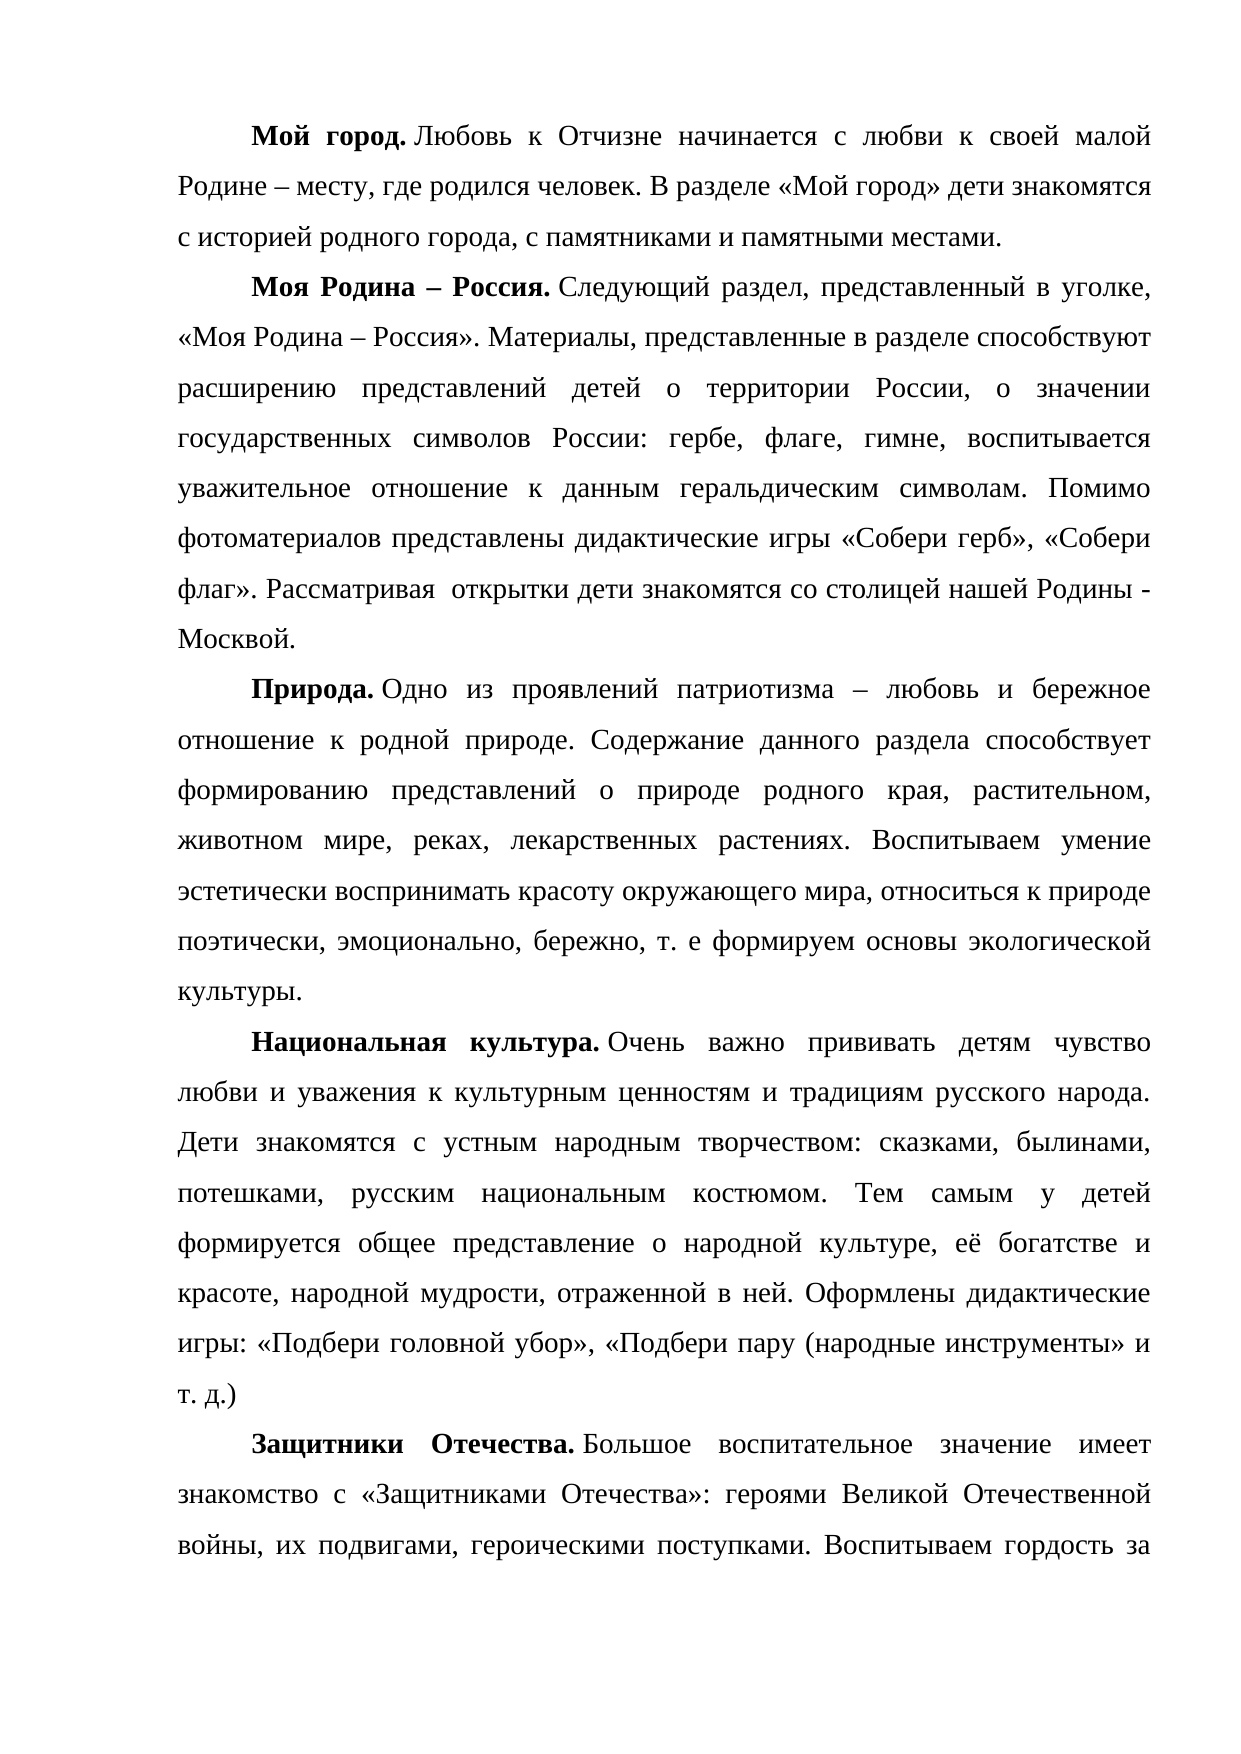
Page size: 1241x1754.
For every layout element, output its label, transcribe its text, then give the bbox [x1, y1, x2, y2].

text Природа. Одно из проявлений патриотизма – любовь и бережное отношение к родной природе. Содержание данного раздела способствует формированию представлений о природе родного края, растительном, животном мире, реках, лекарственных растениях. Воспитываем умение эстетически воспринимать красоту окружающего мира, относиться к природе поэтически, эмоционально, бережно, т. е формируем основы экологической культуры. [177, 672, 1152, 1007]
text Моя Родина – Россия. Следующий раздел, представленный в уголке, «Моя Родина – Россия». Материалы, представленные в разделе способствуют расширению представлений детей о территории России, о значении государственных символов России: гербе, флаге, гимне, воспитывается уважительное отношение к данным геральдическим символам. Помимо фотоматериалов представлены дидактические игры «Собери герб», «Собери флаг». Рассматривая открытки дети знакомятся со столицей нашей Родины - Москвой. [177, 269, 1152, 655]
text Национальная культура. Очень важно прививать детям чувство любви и уважения к культурным ценностям и традициям русского народа. Дети знакомятся с устным народным творчеством: сказками, былинами, потешками, русским национальным костюмом. Тем самым у детей формируется общее представление о народной культуре, её богатстве и красоте, народной мудрости, отраженной в ней. Оформлены дидактические игры: «Подбери головной убор», «Подбери пару (народные инструменты» и т. д.) [177, 1024, 1152, 1409]
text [177, 1426, 1152, 1560]
text Мой город. Любовь к Отчизне начинается с любви к своей малой Родине – месту, где родился человек. В разделе «Мой город» дети знакомятся с историей родного города, с памятниками и памятными местами. [177, 118, 1152, 252]
